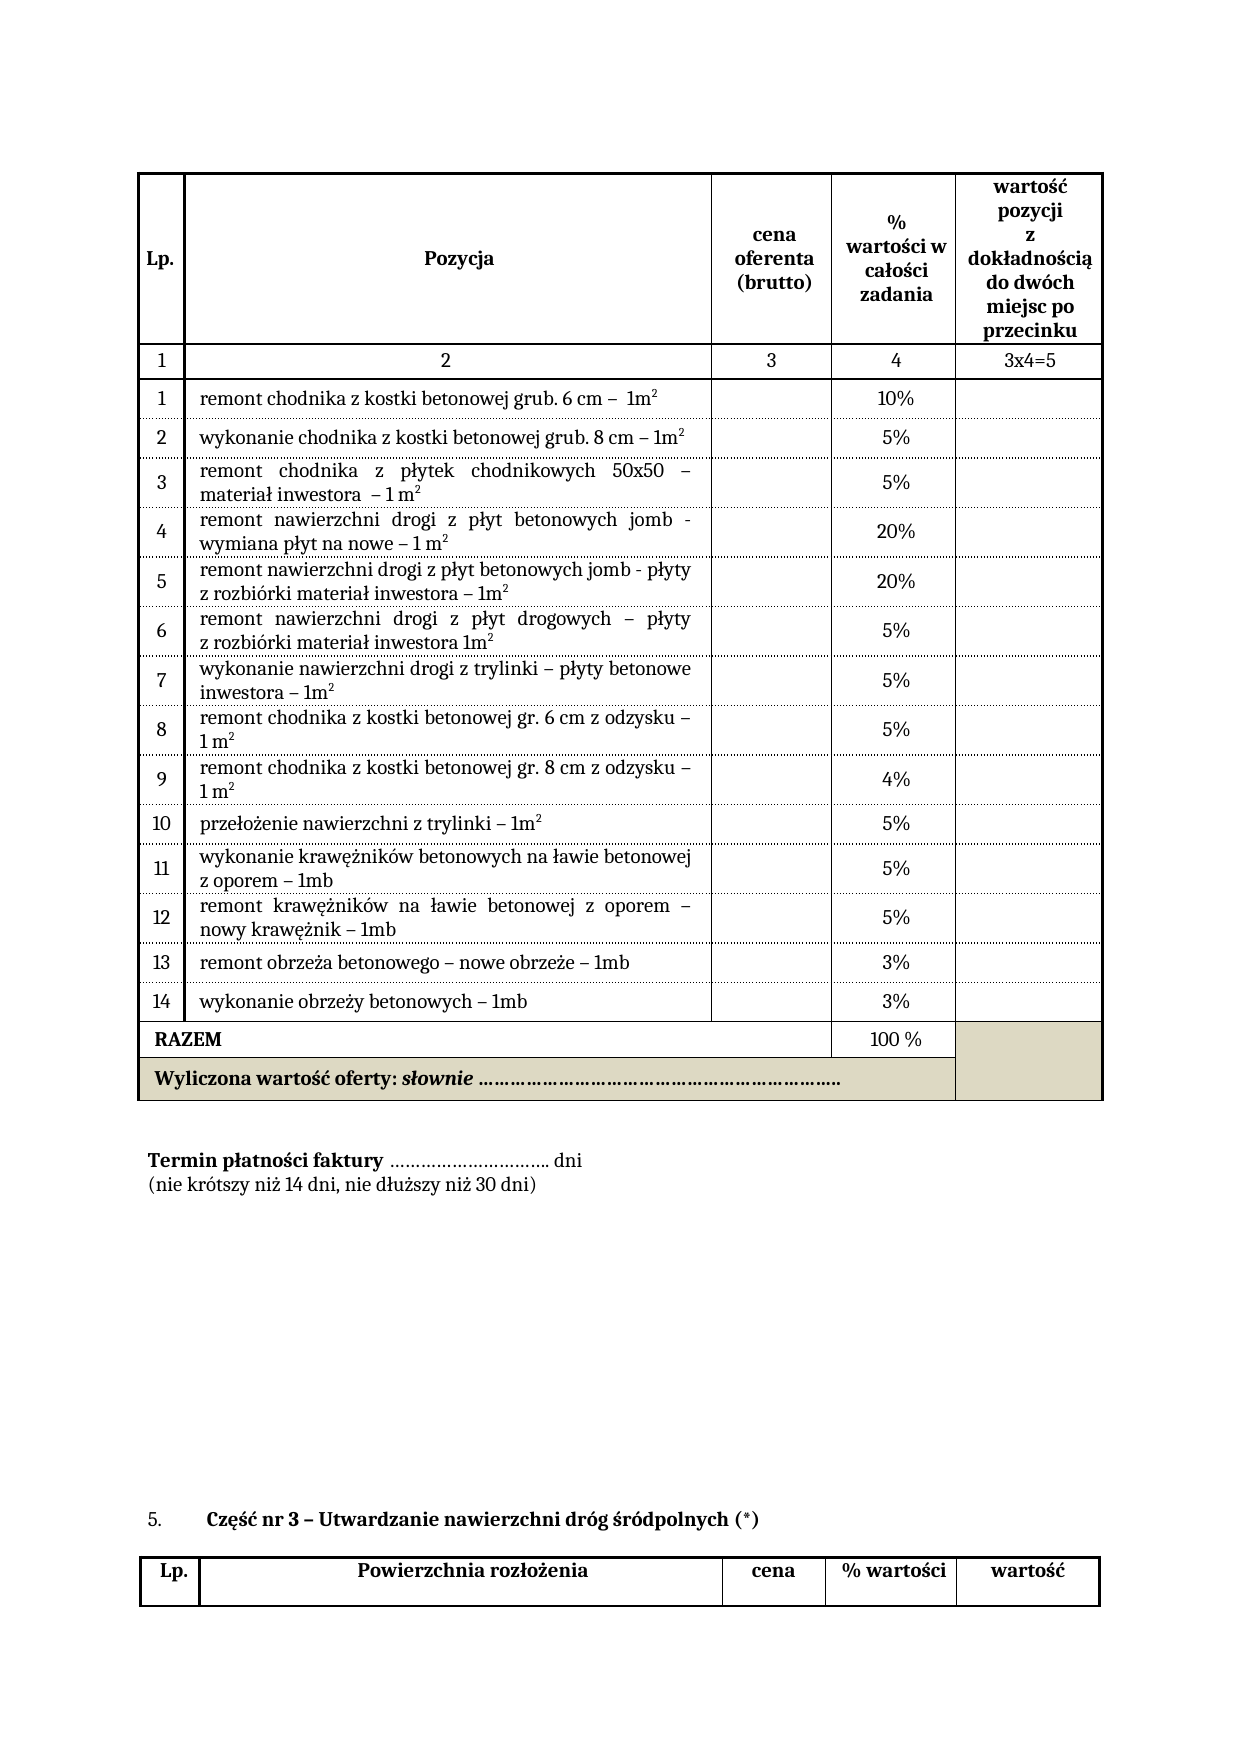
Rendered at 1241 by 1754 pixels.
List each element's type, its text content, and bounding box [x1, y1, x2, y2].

table_cell 10 [140, 804, 183, 843]
table_cell remont nawierzchni drogi z płyt drogowych – płyty z rozbiórki materiał inwestora 1m2 [186, 606, 711, 655]
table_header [201, 1559, 722, 1605]
text Termin płatności faktury …………………………. dni [148, 1148, 1093, 1172]
table_cell 7 [140, 655, 183, 704]
table_cell 100 % [832, 1022, 955, 1057]
list Część nr 3 – Utwardzanie nawierzchni dróg śródpolnych (*) [148, 1508, 1093, 1532]
table_cell 4 [832, 345, 955, 378]
table_cell [956, 893, 1101, 942]
table_cell remont chodnika z płytek chodnikowych 50x50 – materiał inwestora – 1 m2 [186, 457, 711, 507]
table_cell [712, 804, 831, 843]
table_cell 5% [832, 606, 955, 655]
table_cell [956, 843, 1101, 892]
table_header % wartości w całości zadania [832, 175, 955, 342]
table_cell [712, 705, 831, 754]
table_cell 13 [140, 942, 183, 982]
table_cell wykonanie obrzeży betonowych – 1mb [186, 982, 711, 1021]
table_cell [956, 457, 1101, 507]
table_cell 3% [832, 982, 955, 1021]
table_cell 5% [832, 804, 955, 843]
table_cell [712, 893, 831, 942]
table_cell [712, 982, 831, 1021]
table_cell 10% [832, 380, 955, 417]
table_cell [956, 705, 1101, 754]
table_cell remont chodnika z kostki betonowej grub. 6 cm – 1m2 [186, 380, 711, 417]
table_cell 3 [712, 345, 831, 378]
table_cell 9 [140, 754, 183, 803]
table_cell 4 [140, 507, 183, 556]
table_cell [956, 380, 1101, 417]
table_cell [956, 1022, 1101, 1100]
table_cell 3 [140, 457, 183, 507]
table_cell [956, 754, 1101, 803]
table_header cena oferenta (brutto) [712, 175, 831, 342]
table_cell [956, 982, 1101, 1021]
table_cell 5% [832, 893, 955, 942]
table_cell [712, 655, 831, 704]
table_cell 14 [140, 982, 183, 1021]
table_cell 3% [832, 942, 955, 982]
table_header Lp. [140, 175, 183, 342]
table_header Pozycja [186, 175, 711, 342]
table_cell RAZEM [140, 1022, 831, 1057]
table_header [723, 1559, 825, 1605]
table_cell [712, 843, 831, 892]
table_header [826, 1559, 956, 1605]
table_header wartość pozycji z dokładnością do dwóch miejsc po przecinku [956, 175, 1101, 342]
table_cell wykonanie chodnika z kostki betonowej grub. 8 cm – 1m2 [186, 418, 711, 457]
table_cell remont obrzeża betonowego – nowe obrzeże – 1mb [186, 942, 711, 982]
table_cell Wyliczona wartość oferty: słownie ………………………………………………………….. [140, 1058, 955, 1100]
table_cell 2 [140, 418, 183, 457]
table_cell 2 [186, 345, 711, 378]
table_cell 5% [832, 457, 955, 507]
table_cell 11 [140, 843, 183, 892]
table_cell 5% [832, 705, 955, 754]
table_cell 12 [140, 893, 183, 942]
table_cell [712, 942, 831, 982]
table_cell remont nawierzchni drogi z płyt betonowych jomb - wymiana płyt na nowe – [186, 507, 711, 556]
table_cell 5% [832, 655, 955, 704]
table_cell [956, 655, 1101, 704]
table_cell wykonanie krawężników betonowych na ławie betonowej z oporem – 1mb [186, 843, 711, 892]
table_cell remont chodnika z kostki betonowej gr. 6 cm z odzysku – 1 m2 [186, 705, 711, 754]
table_cell [712, 507, 831, 556]
table_cell [956, 507, 1101, 556]
table_cell 6 [140, 606, 183, 655]
table_cell wykonanie nawierzchni drogi z trylinki – płyty betonowe inwestora – 1m2 [186, 655, 711, 704]
table_cell 5% [832, 843, 955, 892]
table_cell [712, 380, 831, 417]
table_cell remont nawierzchni drogi z płyt betonowych jomb - płyty z rozbiórki materiał inwestora – 1m2 [186, 556, 711, 606]
table_cell 5% [832, 418, 955, 457]
table_cell 3x4=5 [956, 345, 1101, 378]
table_cell 4% [832, 754, 955, 803]
table_cell 5 [140, 556, 183, 606]
table_cell [956, 606, 1101, 655]
table_cell 1 [140, 345, 183, 378]
table_cell [956, 942, 1101, 982]
table_cell remont chodnika z kostki betonowej gr. 8 cm z odzysku – 1 m2 [186, 754, 711, 803]
table_cell 20% [832, 556, 955, 606]
table_cell [956, 556, 1101, 606]
table_cell [956, 804, 1101, 843]
table_cell [712, 754, 831, 803]
table_cell [956, 418, 1101, 457]
table_cell [712, 457, 831, 507]
table_cell przełożenie nawierzchni z trylinki – 1m2 [186, 804, 711, 843]
table_cell 20% [832, 507, 955, 556]
table_header Lp. [142, 1559, 198, 1605]
table_cell [712, 606, 831, 655]
table_cell remont krawężników na ławie betonowej z oporem – nowy krawężnik – 1mb [186, 893, 711, 942]
table_cell [712, 556, 831, 606]
table_cell 8 [140, 705, 183, 754]
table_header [957, 1559, 1098, 1605]
table_cell 1 [140, 380, 183, 417]
table_cell [712, 418, 831, 457]
text (nie krótszy niż 14 dni, nie dłuższy niż 30 dni) [148, 1172, 1093, 1196]
